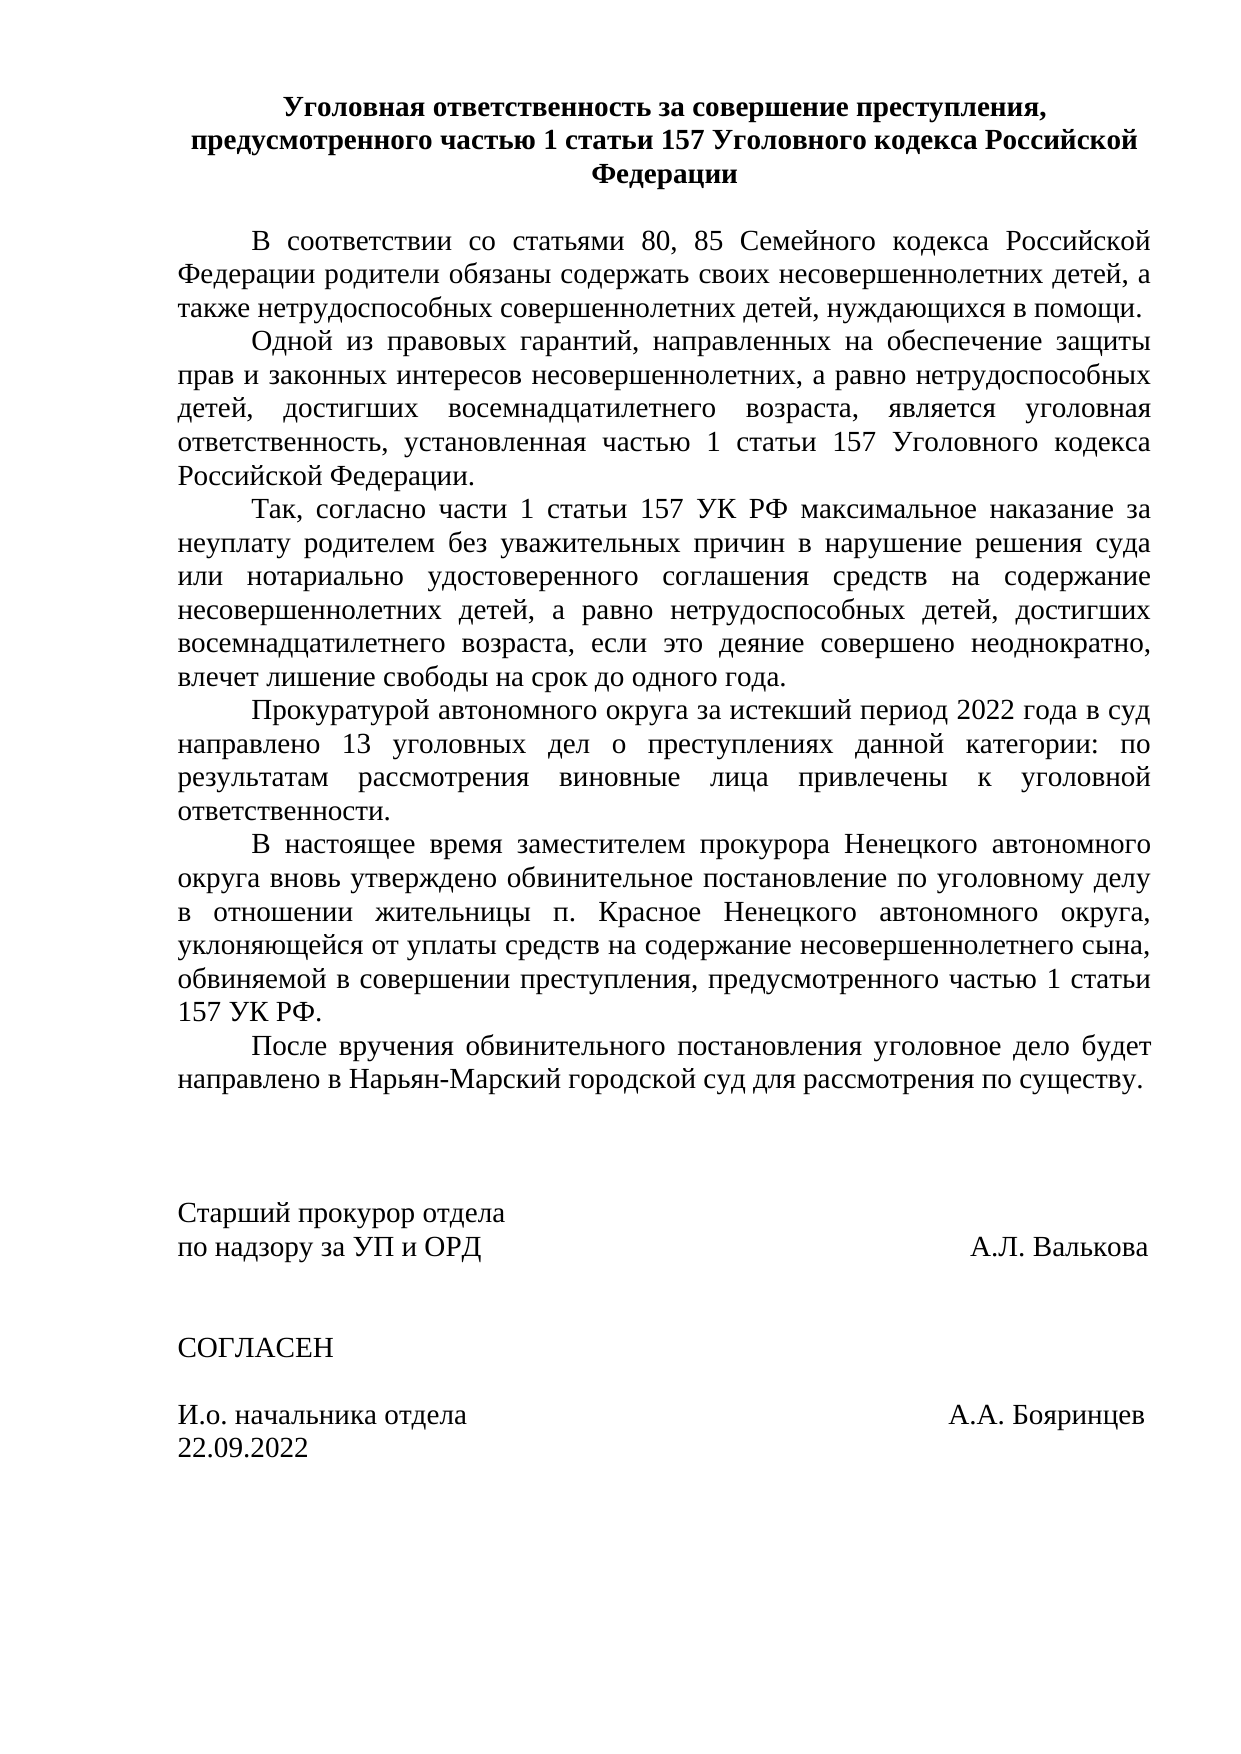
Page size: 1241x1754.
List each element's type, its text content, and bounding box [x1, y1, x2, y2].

text И.о. начальника отдела А.А. Бояринцев [177, 1397, 1152, 1430]
text 22.09.2022 [177, 1430, 1152, 1464]
text В соответствии со статьями 80, 85 Семейного кодекса Российской Федерации родители обязаны содержать своих несовершеннолетних детей, а также нетрудоспособных совершеннолетних детей, нуждающихся в помощи. [177, 223, 1152, 323]
text СОГЛАСЕН [177, 1330, 1152, 1363]
text Так, согласно части 1 статьи 157 УК РФ максимальное наказание за неуплату родителем без уважительных причин в нарушение решения суда или нотариально удостоверенного соглашения средств на содержание несовершеннолетних детей, а равно нетрудоспособных детей, достигших восемнадцатилетнего возраста, если это деяние совершено неоднократно, влечет лишение свободы на срок до одного года. [177, 491, 1152, 692]
text Уголовная ответственность за совершение преступления, предусмотренного частью 1 статьи 157 Уголовного кодекса Российской Федерации [177, 89, 1152, 189]
text Одной из правовых гарантий, направленных на обеспечение защиты прав и законных интересов несовершеннолетних, а равно нетрудоспособных детей, достигших восемнадцатилетнего возраста, является уголовная ответственность, установленная частью 1 статьи 157 Уголовного кодекса Российской Федерации. [177, 323, 1152, 491]
text В настоящее время заместителем прокурора Ненецкого автономного округа вновь утверждено обвинительное постановление по уголовному делу в отношении жительницы п. Красное Ненецкого автономного округа, уклоняющейся от уплаты средств на содержание несовершеннолетнего сына, обвиняемой в совершении преступления, предусмотренного частью 1 статьи 157 УК РФ. [177, 827, 1152, 1028]
text Прокуратурой автономного округа за истекший период 2022 года в суд направлено 13 уголовных дел о преступлениях данной категории: по результатам рассмотрения виновные лица привлечены к уголовной ответственности. [177, 692, 1152, 827]
text по надзору за УП и ОРД А.Л. Валькова [177, 1229, 1152, 1263]
text После вручения обвинительного постановления уголовное дело будет направлено в Нарьян-Марский городской суд для рассмотрения по существу. [177, 1028, 1152, 1095]
text Старший прокурор отдела [177, 1196, 1152, 1229]
